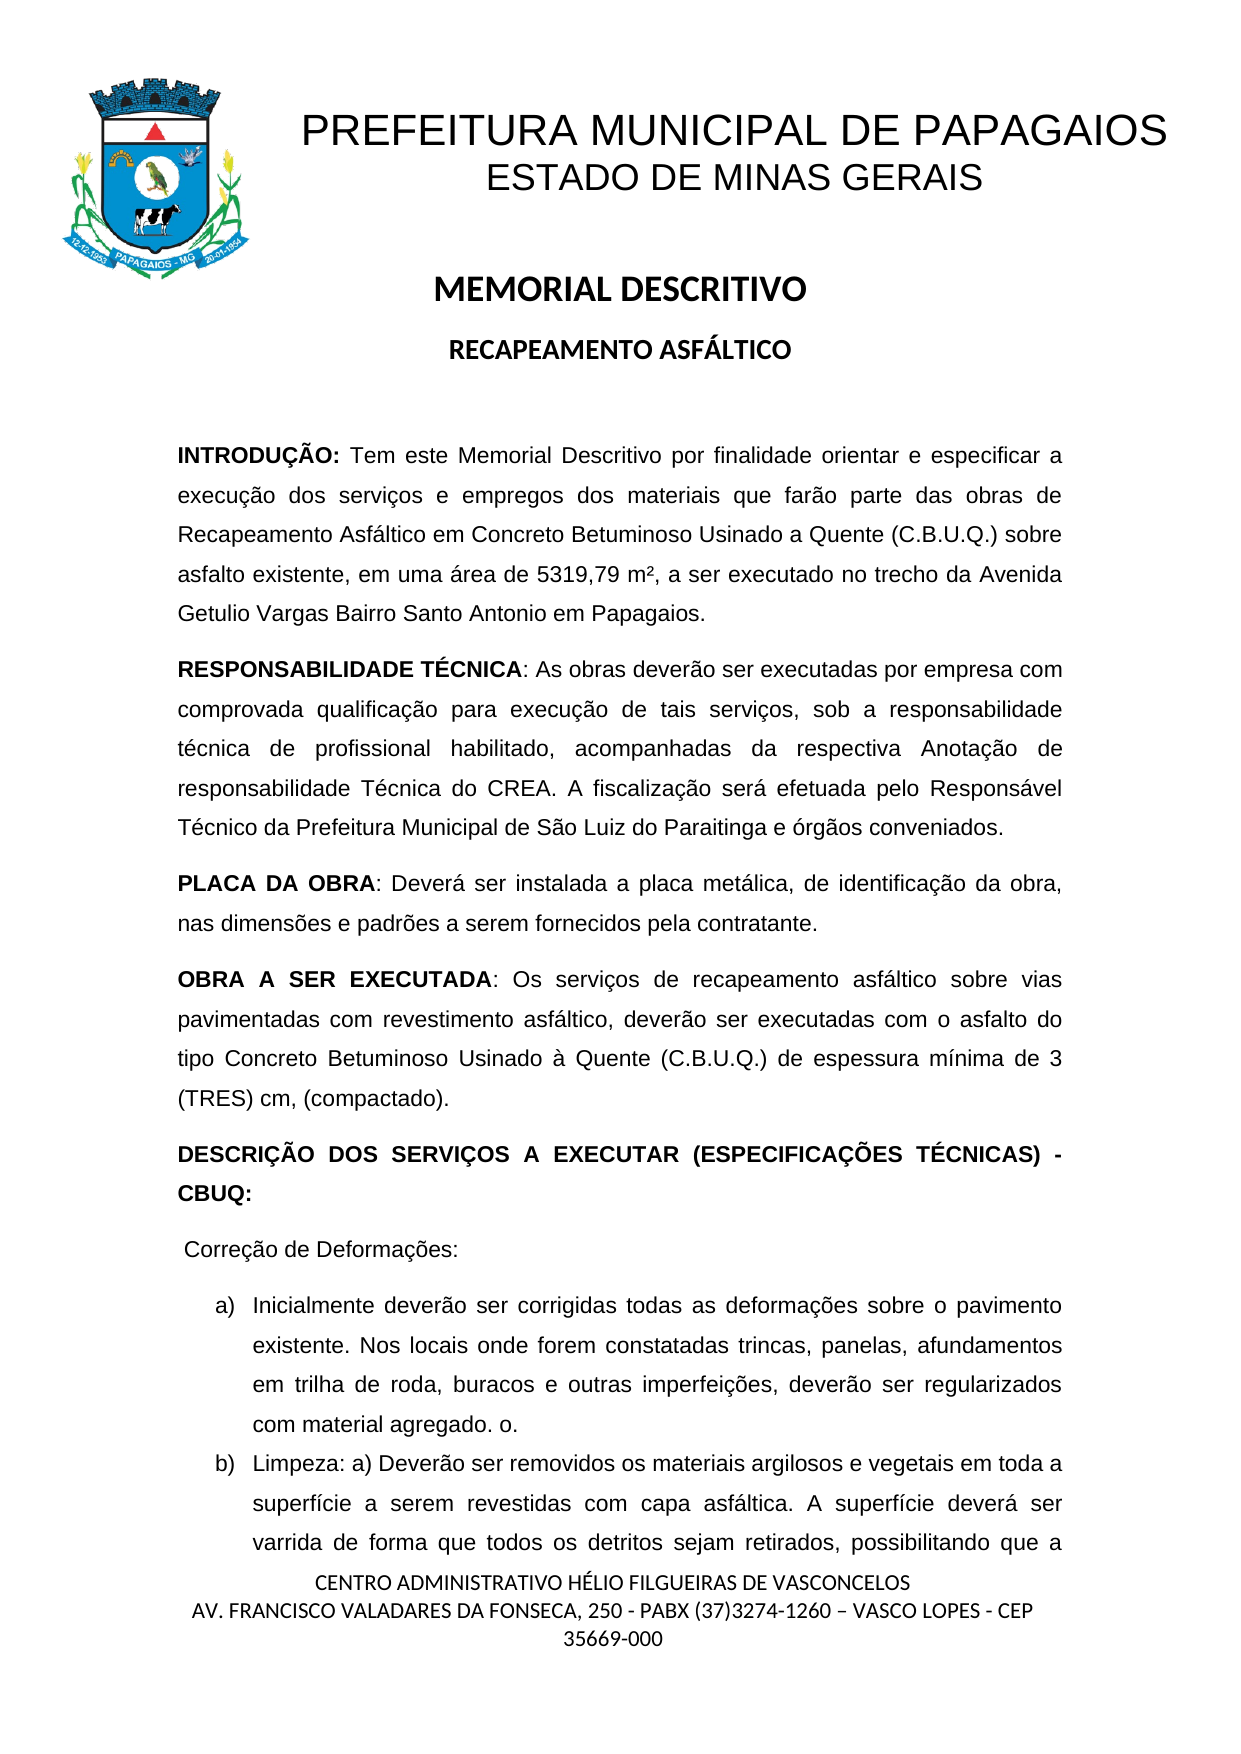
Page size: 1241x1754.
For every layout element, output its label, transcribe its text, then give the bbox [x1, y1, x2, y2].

text RECAPEAMENTO ASFÁLTICO [177, 331, 1063, 367]
text Correção de Deformações: [177, 1236, 1063, 1263]
text OBRA A SER EXECUTADA: Os serviços de recapeamento asfáltico sobre vias pavimentadas com revestimento asfáltico, deverão ser executadas com o asfalto do tipo Concreto Betuminoso Usinado à Quente (C.B.U.Q.) de espessura mínima de 3 (TRES) cm, (compactado). [177, 966, 1063, 1111]
picture [163, 261, 171, 267]
text DESCRIÇÃO DOS SERVIÇOS A EXECUTAR (ESPECIFICAÇÕES TÉCNICAS) - CBUQ: [177, 1141, 1063, 1206]
picture [180, 255, 194, 263]
text MEMORIAL DESCRITIVO [177, 265, 1063, 311]
picture [206, 256, 214, 262]
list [215, 1450, 1063, 1556]
text RESPONSABILIDADE TÉCNICA: As obras deverão ser executadas por empresa com comprovada qualificação para execução de tais serviços, sob a responsabilidade técnica de profissional habilitado, acompanhadas da respectiva Anotação de responsabilidade Técnica do CREA. A fiscalização será efetuada pelo Responsável Técnico da Prefeitura Municipal de São Luiz do Paraitinga e órgãos conveniados. [177, 656, 1063, 841]
picture [226, 240, 241, 250]
text INTRODUÇÃO: Tem este Memorial Descritivo por finalidade orientar e especificar a execução dos serviços e empregos dos materiais que farão parte das obras de Recapeamento Asfáltico em Concreto Betuminoso Usinado a Quente (C.B.U.Q.) sobre asfalto existente, em uma área de 5319,79 m², a ser executado no trecho da Avenida Getulio Vargas Bairro Santo Antonio em Papagaios. [177, 442, 1063, 627]
picture [189, 260, 201, 265]
text PLACA DA OBRA: Deverá ser instalada a placa metálica, de identificação da obra, nas dimensões e padrões a serem fornecidos pela contratante. [177, 870, 1063, 936]
picture [61, 73, 251, 281]
list Inicialmente deverão ser corrigidas todas as deformações sobre o pavimento existente. Nos locais onde forem constatadas trincas, panelas, afundamentos em trilha de roda, buracos e outras imperfeições, deverão ser regularizados com material agregado. o. [215, 1292, 1063, 1437]
